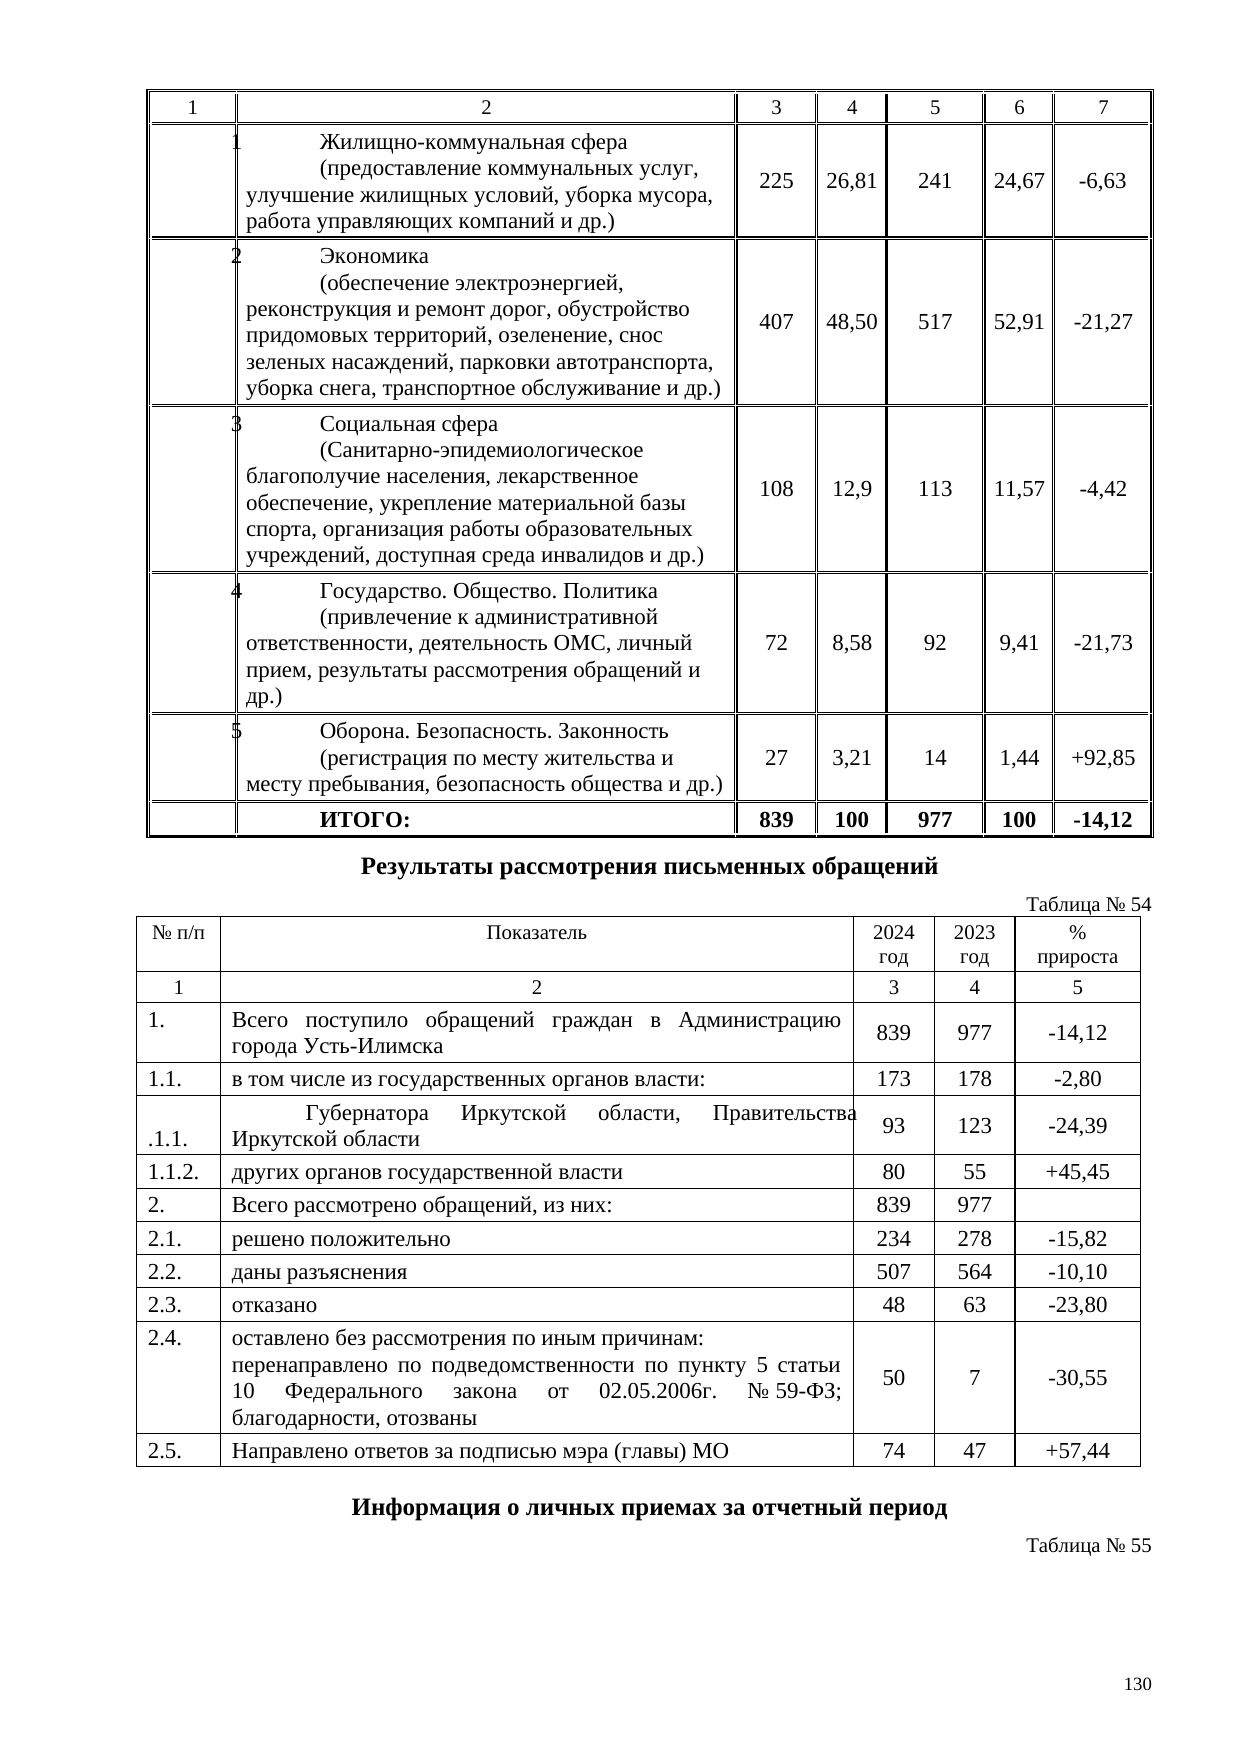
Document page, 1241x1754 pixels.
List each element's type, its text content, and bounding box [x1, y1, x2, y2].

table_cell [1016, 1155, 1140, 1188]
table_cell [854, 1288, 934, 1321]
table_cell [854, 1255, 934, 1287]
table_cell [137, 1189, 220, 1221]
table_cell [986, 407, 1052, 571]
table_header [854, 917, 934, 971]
text Таблица № 55 [148, 1533, 1152, 1557]
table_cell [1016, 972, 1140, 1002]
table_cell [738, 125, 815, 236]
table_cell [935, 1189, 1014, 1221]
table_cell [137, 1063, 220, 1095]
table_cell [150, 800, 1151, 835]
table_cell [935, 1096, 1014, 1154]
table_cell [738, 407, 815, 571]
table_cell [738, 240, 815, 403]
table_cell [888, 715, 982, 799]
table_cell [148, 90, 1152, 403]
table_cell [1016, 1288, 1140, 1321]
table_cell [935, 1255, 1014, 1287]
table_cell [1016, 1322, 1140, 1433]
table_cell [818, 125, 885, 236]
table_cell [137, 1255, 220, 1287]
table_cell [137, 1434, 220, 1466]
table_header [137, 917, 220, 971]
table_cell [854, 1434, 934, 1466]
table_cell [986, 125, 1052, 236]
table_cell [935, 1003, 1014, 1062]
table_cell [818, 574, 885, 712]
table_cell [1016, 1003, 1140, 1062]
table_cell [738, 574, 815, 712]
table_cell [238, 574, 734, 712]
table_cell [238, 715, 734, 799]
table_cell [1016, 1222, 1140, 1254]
text Таблица № 54 [148, 892, 1152, 916]
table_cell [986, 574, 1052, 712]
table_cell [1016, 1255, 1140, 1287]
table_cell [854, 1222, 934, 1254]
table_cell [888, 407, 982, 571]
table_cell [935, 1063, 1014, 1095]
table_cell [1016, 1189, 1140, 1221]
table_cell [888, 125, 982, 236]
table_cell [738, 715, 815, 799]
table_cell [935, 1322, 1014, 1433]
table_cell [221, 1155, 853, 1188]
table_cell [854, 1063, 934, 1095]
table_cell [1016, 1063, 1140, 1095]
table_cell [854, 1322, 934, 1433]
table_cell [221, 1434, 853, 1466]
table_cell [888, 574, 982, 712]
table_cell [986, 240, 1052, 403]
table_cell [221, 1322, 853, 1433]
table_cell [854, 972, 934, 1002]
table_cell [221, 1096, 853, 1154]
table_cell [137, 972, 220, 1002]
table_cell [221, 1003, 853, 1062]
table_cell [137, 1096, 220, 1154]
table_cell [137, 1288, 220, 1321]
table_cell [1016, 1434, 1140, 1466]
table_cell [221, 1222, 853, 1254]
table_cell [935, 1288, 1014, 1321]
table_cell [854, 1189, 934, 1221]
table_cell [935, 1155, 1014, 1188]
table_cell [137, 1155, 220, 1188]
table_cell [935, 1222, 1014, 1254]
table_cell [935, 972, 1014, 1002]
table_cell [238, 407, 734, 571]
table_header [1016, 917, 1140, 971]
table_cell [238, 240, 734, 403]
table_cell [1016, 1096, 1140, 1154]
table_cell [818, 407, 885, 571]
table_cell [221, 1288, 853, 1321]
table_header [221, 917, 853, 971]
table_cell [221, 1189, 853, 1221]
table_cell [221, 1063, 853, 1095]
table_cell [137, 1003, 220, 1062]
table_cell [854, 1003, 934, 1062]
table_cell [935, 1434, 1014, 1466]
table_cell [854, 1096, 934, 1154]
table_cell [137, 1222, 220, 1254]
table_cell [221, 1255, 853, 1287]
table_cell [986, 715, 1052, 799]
text Результаты рассмотрения письменных обращений [148, 851, 1152, 879]
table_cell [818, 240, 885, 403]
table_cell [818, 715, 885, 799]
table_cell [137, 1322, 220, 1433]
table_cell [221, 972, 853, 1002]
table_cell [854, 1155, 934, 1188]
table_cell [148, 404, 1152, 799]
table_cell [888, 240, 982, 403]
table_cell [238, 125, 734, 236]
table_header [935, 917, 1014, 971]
text Информация о личных приемах за отчетный период [148, 1492, 1152, 1521]
